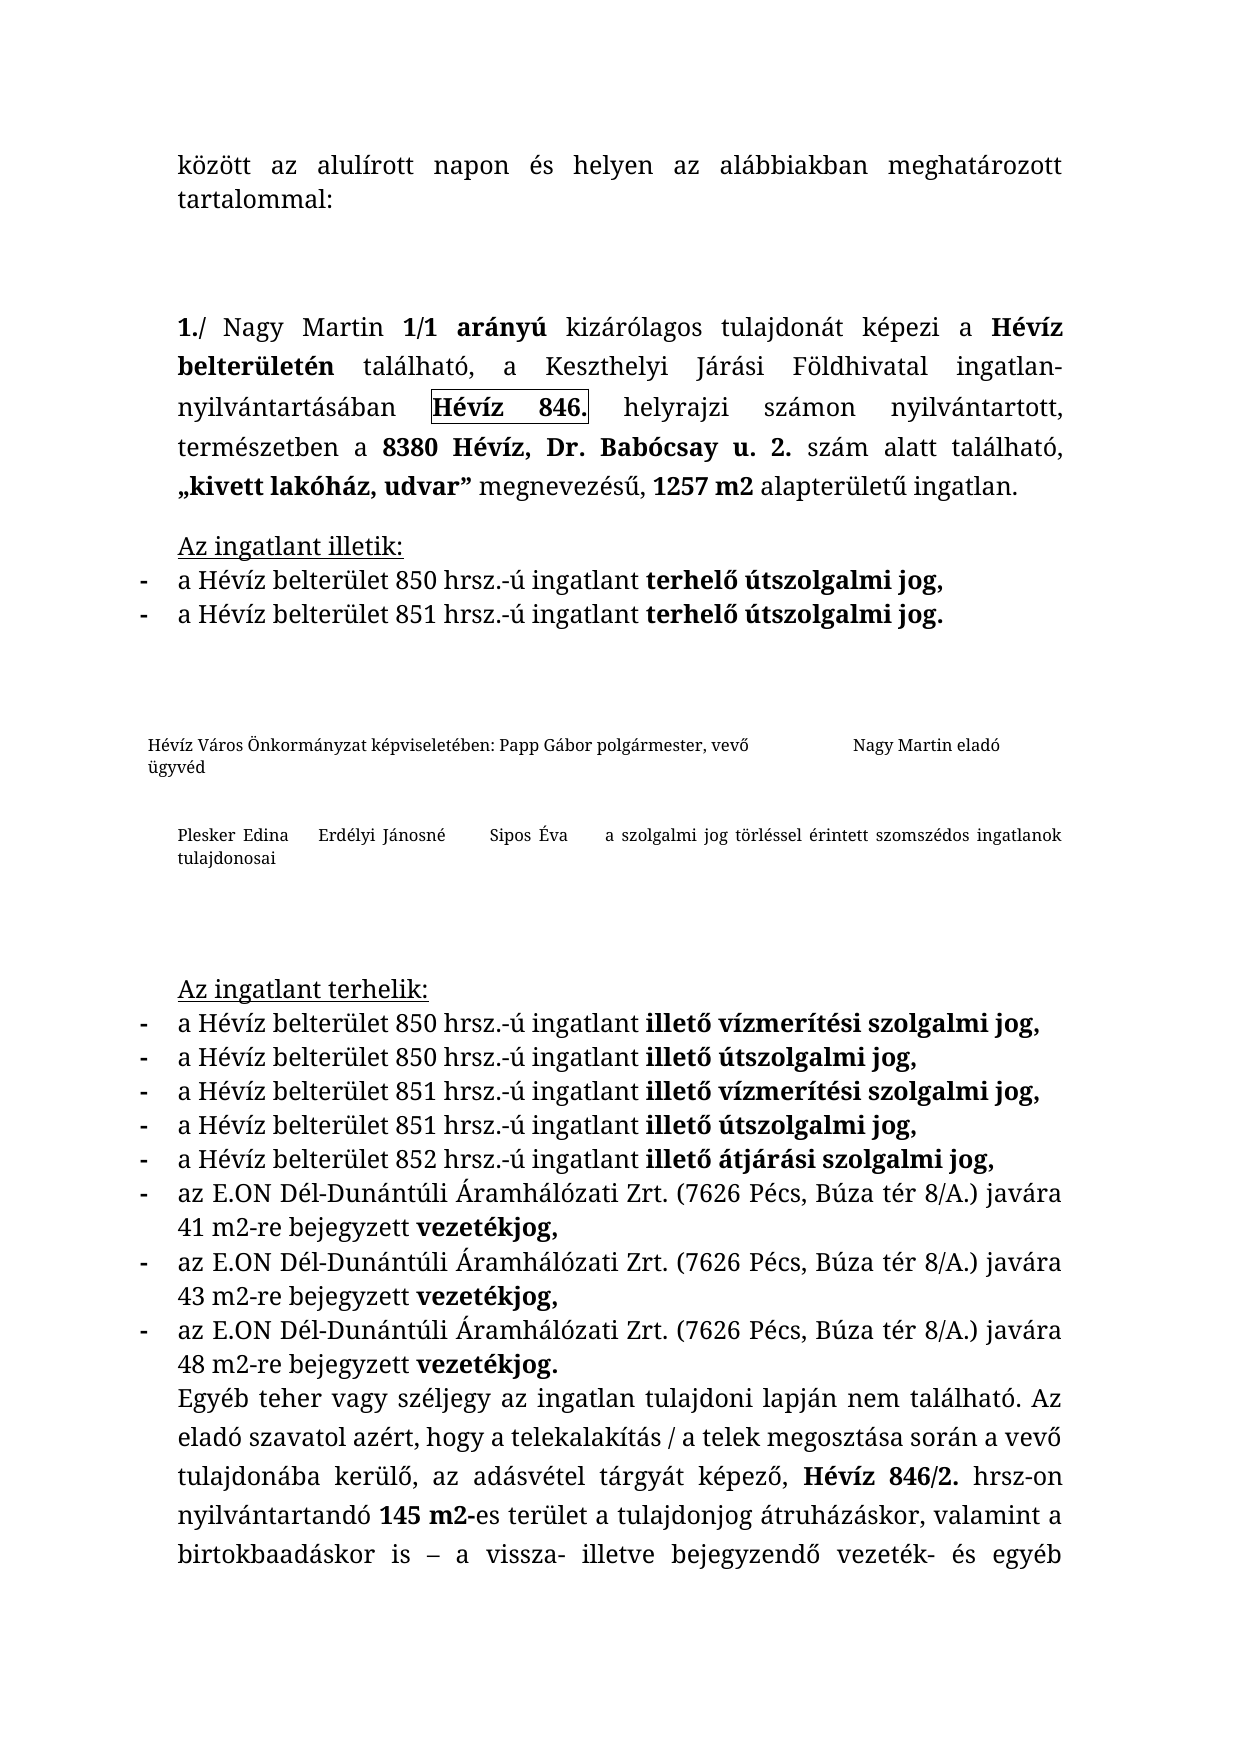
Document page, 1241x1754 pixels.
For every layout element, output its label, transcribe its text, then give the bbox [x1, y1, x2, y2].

list a Hévíz belterület 850 hrsz.-ú ingatlant illető vízmerítési szolgalmi jog, [140, 1006, 1063, 1040]
list az E.ON Dél-Dunántúli Áramhálózati Zrt. (7626 Pécs, Búza tér 8/A.) javára 41 m2-re bejegyzett vezetékjog, [140, 1176, 1063, 1244]
text között az alulírott napon és helyen az alábbiakban meghatározott tartalommal: [177, 148, 1063, 216]
list a Hévíz belterület 850 hrsz.-ú ingatlant illető útszolgalmi jog, [140, 1040, 1063, 1074]
text Az ingatlant illetik: [177, 529, 1063, 563]
text Plesker Edina Erdélyi Jánosné Sipos Éva a szolgalmi jog törléssel érintett szomszédos ingatlanok tulajdonosai [177, 824, 1063, 869]
text 1./ Nagy Martin 1/1 arányú kizárólagos tulajdonát képezi a Hévíz belterületén található, a Keszthelyi Járási Földhivatal ingatlan-nyilvántartásában Hévíz 846. helyrajzi számon nyilvántartott, természetben a 8380 Hévíz, Dr. Babócsay u. 2. szám alatt található, „kivett lakóház, udvar” megnevezésű, alapterületű ingatlan. [177, 310, 1063, 503]
list az E.ON Dél-Dunántúli Áramhálózati Zrt. (7626 Pécs, Búza tér 8/A.) javára 48 m2-re bejegyzett vezetékjog. [140, 1312, 1063, 1380]
text Hévíz Város Önkormányzat képviseletében: Papp Gábor polgármester, vevő Nagy Martin eladó ügyvéd [148, 733, 1093, 779]
text Az ingatlant terhelik: [177, 972, 1063, 1006]
list az E.ON Dél-Dunántúli Áramhálózati Zrt. (7626 Pécs, Búza tér 8/A.) javára 43 m2-re bejegyzett vezetékjog, [140, 1244, 1063, 1312]
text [177, 1380, 1063, 1571]
list a Hévíz belterület 850 hrsz.-ú ingatlant terhelő útszolgalmi jog, [140, 563, 1063, 597]
list a Hévíz belterület 851 hrsz.-ú ingatlant illető útszolgalmi jog, [140, 1108, 1063, 1142]
list a Hévíz belterület 852 hrsz.-ú ingatlant illető átjárási szolgalmi jog, [140, 1142, 1063, 1176]
list a Hévíz belterület 851 hrsz.-ú ingatlant terhelő útszolgalmi jog. [140, 597, 1063, 631]
list a Hévíz belterület 851 hrsz.-ú ingatlant illető vízmerítési szolgalmi jog, [140, 1074, 1063, 1108]
